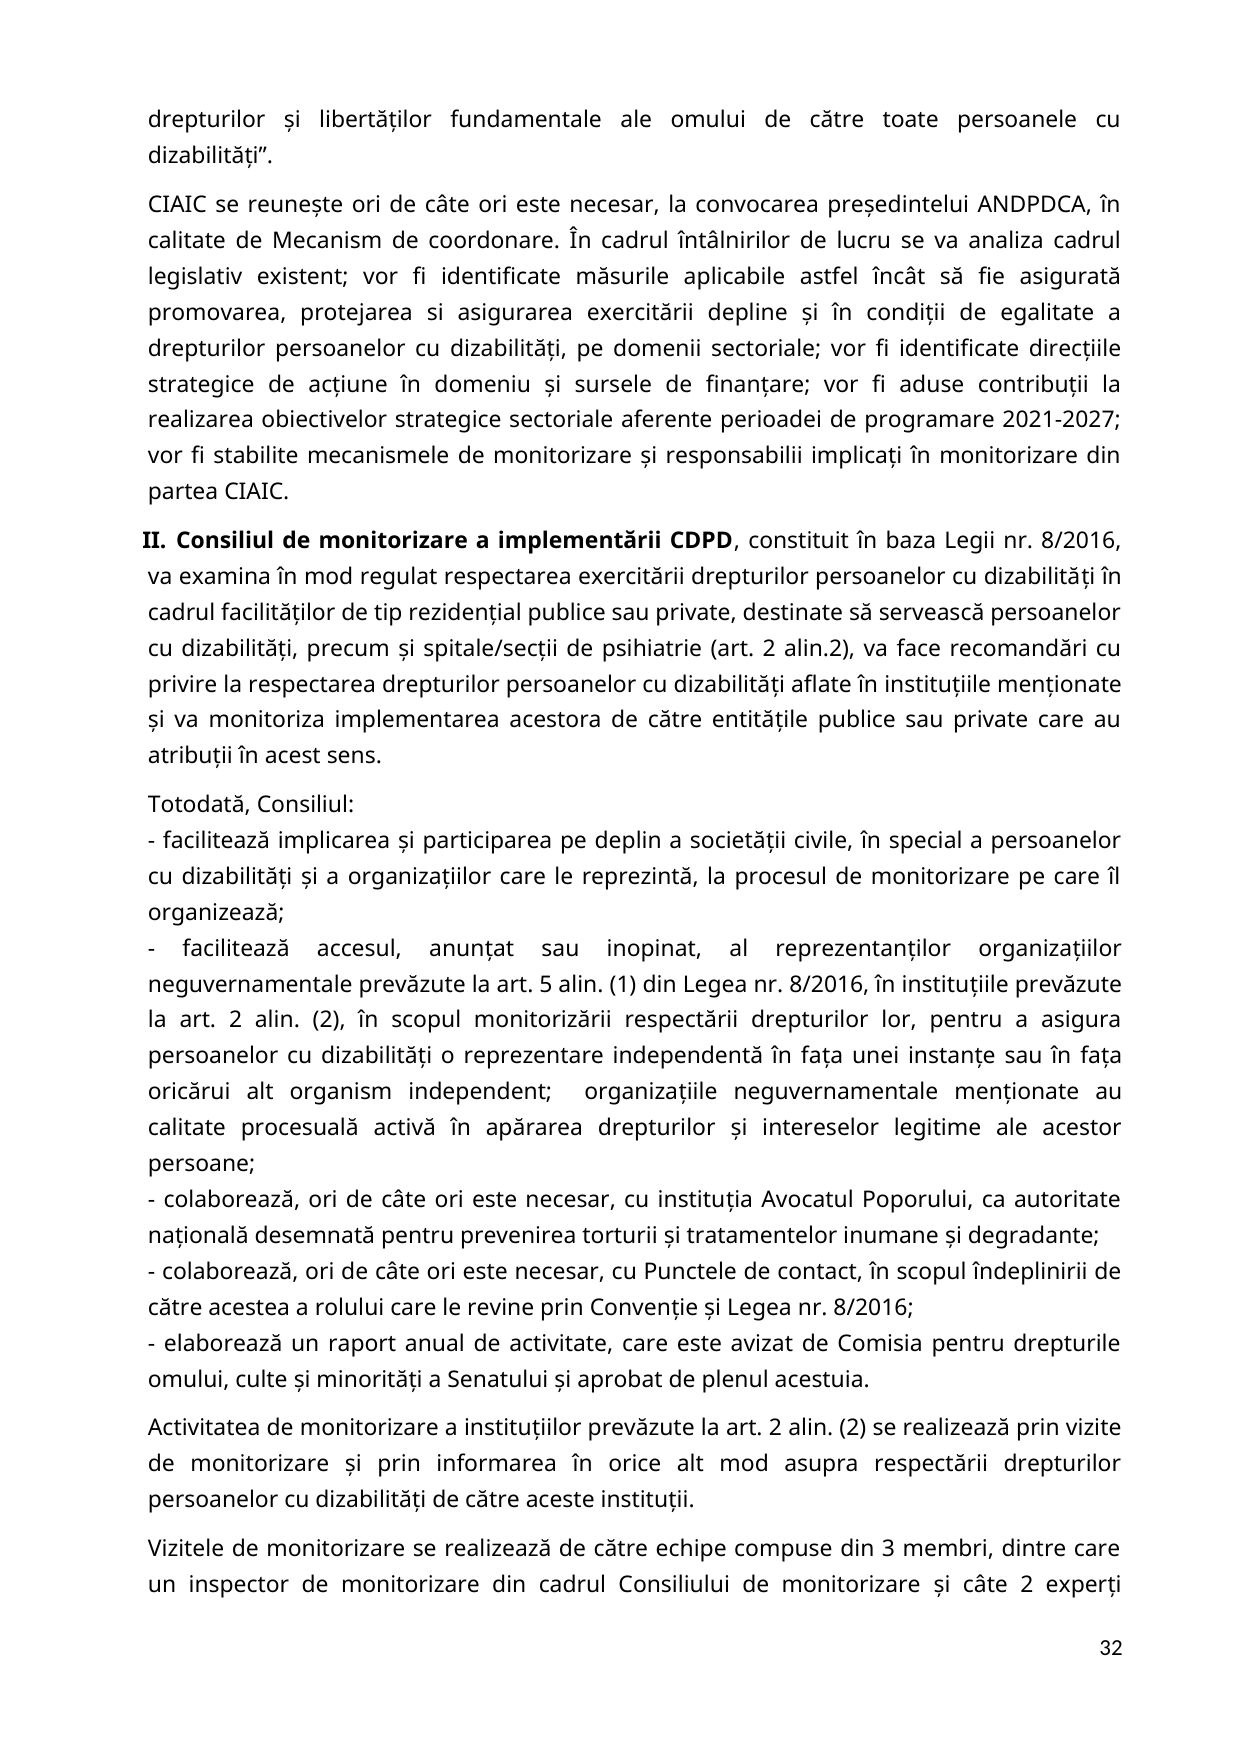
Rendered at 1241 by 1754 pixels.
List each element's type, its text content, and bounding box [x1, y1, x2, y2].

text - facilitează implicarea şi participarea pe deplin a societăţii civile, în special a persoanelor cu dizabilităţi şi a organizaţiilor care le reprezintă, la procesul de monitorizare pe care îl organizează; [148, 824, 1122, 927]
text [148, 1532, 1122, 1599]
list Consiliul de monitorizare a implementării CDPD, constituit în baza Legii nr. 8/2016, va examina în mod regulat respectarea exercitării drepturilor persoanelor cu dizabilităţi în cadrul facilităților de tip rezidențial publice sau private, destinate să servească persoanelor cu dizabilități, precum și spitale/secții de psihiatrie (art. 2 alin.2), va face recomandări cu privire la respectarea drepturilor persoanelor cu dizabilităţi aflate în instituţiile menționate şi va monitoriza implementarea acestora de către entităţile publice sau private care au atribuţii în acest sens. [148, 524, 1122, 771]
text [148, 103, 1122, 171]
text - elaborează un raport anual de activitate, care este avizat de Comisia pentru drepturile omului, culte şi minorităţi a Senatului şi aprobat de plenul acestuia. [148, 1327, 1122, 1394]
text CIAIC se reunește ori de câte ori este necesar, la convocarea președintelui ANDPDCA, în calitate de Mecanism de coordonare. În cadrul întâlnirilor de lucru se va analiza cadrul legislativ existent; vor fi identificate măsurile aplicabile astfel încât să fie asigurată promovarea, protejarea si asigurarea exercitării depline și în condiții de egalitate a drepturilor persoanelor cu dizabilități, pe domenii sectoriale; vor fi identificate direcțiile strategice de acțiune în domeniu și sursele de finanțare; vor fi aduse contribuții la realizarea obiectivelor strategice sectoriale aferente perioadei de programare 2021-2027; vor fi stabilite mecanismele de monitorizare și responsabilii implicați în monitorizare din partea CIAIC. [148, 188, 1122, 507]
text - colaborează, ori de câte ori este necesar, cu Punctele de contact, în scopul îndeplinirii de către acestea a rolului care le revine prin Convenţie și Legea nr. 8/2016; [148, 1255, 1122, 1322]
text Activitatea de monitorizare a instituţiilor prevăzute la art. 2 alin. (2) se realizează prin vizite de monitorizare şi prin informarea în orice alt mod asupra respectării drepturilor persoanelor cu dizabilităţi de către aceste instituţii. [148, 1411, 1122, 1514]
text - facilitează accesul, anunţat sau inopinat, al reprezentanţilor organizaţiilor neguvernamentale prevăzute la art. 5 alin. (1) din Legea nr. 8/2016, în instituţiile prevăzute la art. 2 alin. (2), în scopul monitorizării respectării drepturilor lor, pentru a asigura persoanelor cu dizabilităţi o reprezentare independentă în faţa unei instanţe sau în faţa oricărui alt organism independent; organizaţiile neguvernamentale menţionate au calitate procesuală activă în apărarea drepturilor şi intereselor legitime ale acestor persoane; [148, 932, 1122, 1178]
text - colaborează, ori de câte ori este necesar, cu instituţia Avocatul Poporului, ca autoritate naţională desemnată pentru prevenirea torturii şi tratamentelor inumane şi degradante; [148, 1183, 1122, 1250]
text Totodată, Consiliul: [148, 788, 1122, 819]
